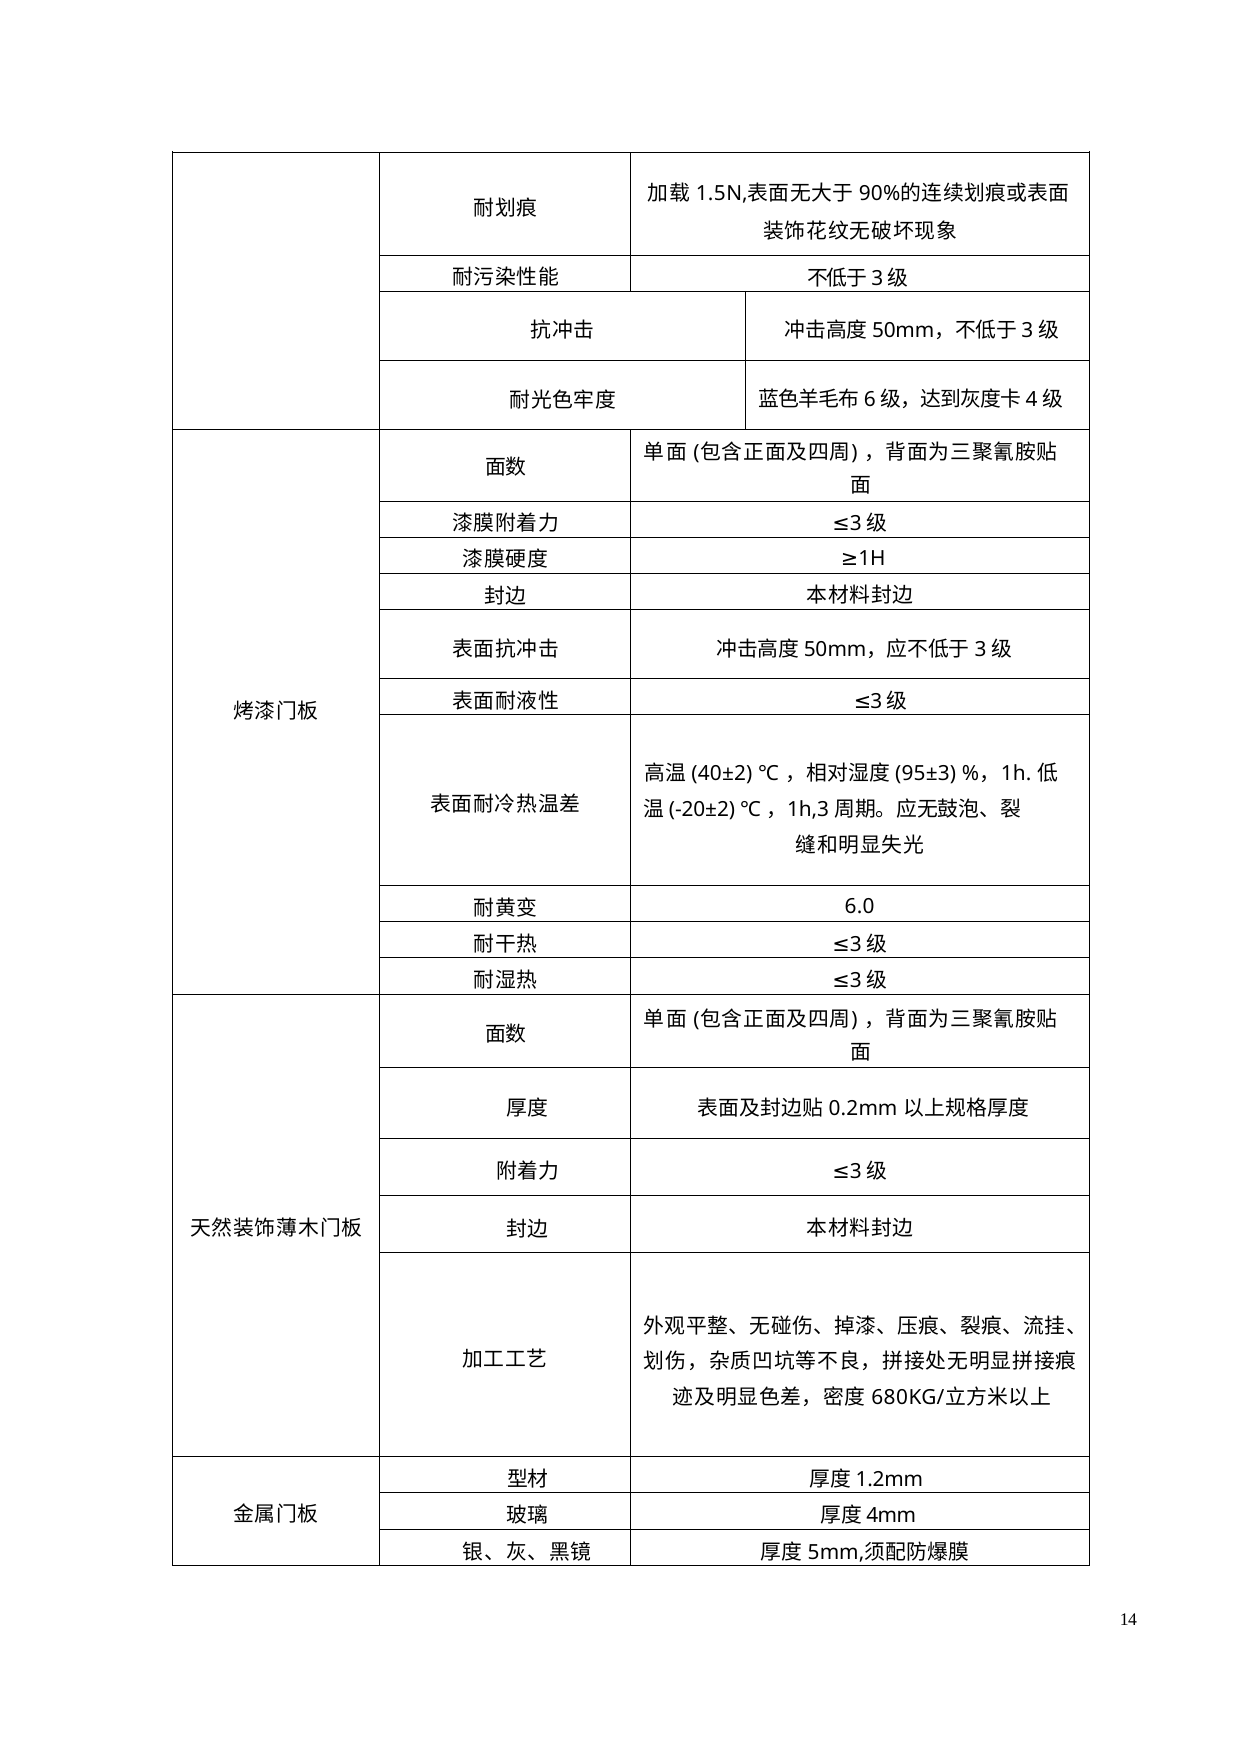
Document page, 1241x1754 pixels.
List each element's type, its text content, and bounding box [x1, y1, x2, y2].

table_cell 表面耐冷热温差 [380, 715, 630, 885]
table_cell ≤3 级 [631, 679, 1089, 714]
table_cell 耐湿热 [380, 958, 630, 993]
table_cell 厚度 4mm [631, 1493, 1089, 1528]
table_cell 蓝色羊毛布 6 级，达到灰度卡 4 级 [746, 361, 1089, 429]
table_cell ≤3 级 [631, 958, 1089, 993]
table_cell 附着力 [380, 1139, 630, 1194]
table_cell 高温 (40±2) ℃ ，相对湿度 (95±3) %，1h. 低温 (-20±2) ℃ ，1h,3 周期。应无鼓泡、裂 缝和明显失光 [631, 715, 1089, 885]
table_cell 本材料封边 [631, 1196, 1089, 1251]
table_cell ≤3 级 [631, 502, 1089, 537]
table_cell 漆膜附着力 [380, 502, 630, 537]
table_cell 漆膜硬度 [380, 538, 630, 573]
table_cell 冲击高度 50mm，应不低于 3 级 [631, 610, 1089, 678]
table_cell 厚度 1.2mm [631, 1457, 1089, 1492]
table_cell 耐干热 [380, 922, 630, 957]
table_cell 单面 (包含正面及四周) ，背面为三聚氰胺贴 面 [631, 995, 1089, 1067]
table_cell ≥1H [631, 538, 1089, 573]
table_cell ≤3 级 [631, 922, 1089, 957]
table_cell 天然装饰薄木门板 [173, 995, 379, 1456]
table_cell 耐光色牢度 [380, 361, 745, 429]
table_cell 加工工艺 [380, 1253, 630, 1456]
table_cell 银、灰、黑镜 [380, 1530, 630, 1565]
table_header [173, 153, 379, 429]
table_header 加载 1.5N,表面无大于 90%的连续划痕或表面 装饰花纹无破坏现象 [631, 153, 1089, 255]
table_cell 面数 [380, 995, 630, 1067]
table_cell 型材 [380, 1457, 630, 1492]
table_cell 耐黄变 [380, 886, 630, 921]
table_cell 单面 (包含正面及四周) ，背面为三聚氰胺贴 面 [631, 430, 1089, 501]
table_cell 冲击高度 50mm，不低于 3 级 [746, 292, 1089, 360]
table_cell 表面耐液性 [380, 679, 630, 714]
table_cell 耐污染性能 [380, 256, 630, 291]
table_cell 封边 [380, 1196, 630, 1251]
table_cell 面数 [380, 430, 630, 501]
table_cell 玻璃 [380, 1493, 630, 1528]
table_cell 外观平整、无碰伤、掉漆、压痕、裂痕、流挂、 划伤，杂质凹坑等不良，拼接处无明显拼接痕 迹及明显色差，密度 680KG/立方米以上 [631, 1253, 1089, 1456]
table_cell 厚度 [380, 1068, 630, 1138]
table_cell 烤漆门板 [173, 430, 379, 993]
table_cell 抗冲击 [380, 292, 745, 360]
table_cell 表面及封边贴 0.2mm 以上规格厚度 [631, 1068, 1089, 1138]
table_header 耐划痕 [380, 153, 630, 255]
table_cell 金属门板 [173, 1457, 379, 1565]
table_cell 表面抗冲击 [380, 610, 630, 678]
table_cell ≤3 级 [631, 1139, 1089, 1194]
table_cell 本材料封边 [631, 574, 1089, 609]
table_cell 封边 [380, 574, 630, 609]
table_cell 不低于 3 级 [631, 256, 1089, 291]
table_cell 厚度 5mm,须配防爆膜 [631, 1530, 1089, 1565]
table_cell 6.0 [631, 886, 1089, 921]
